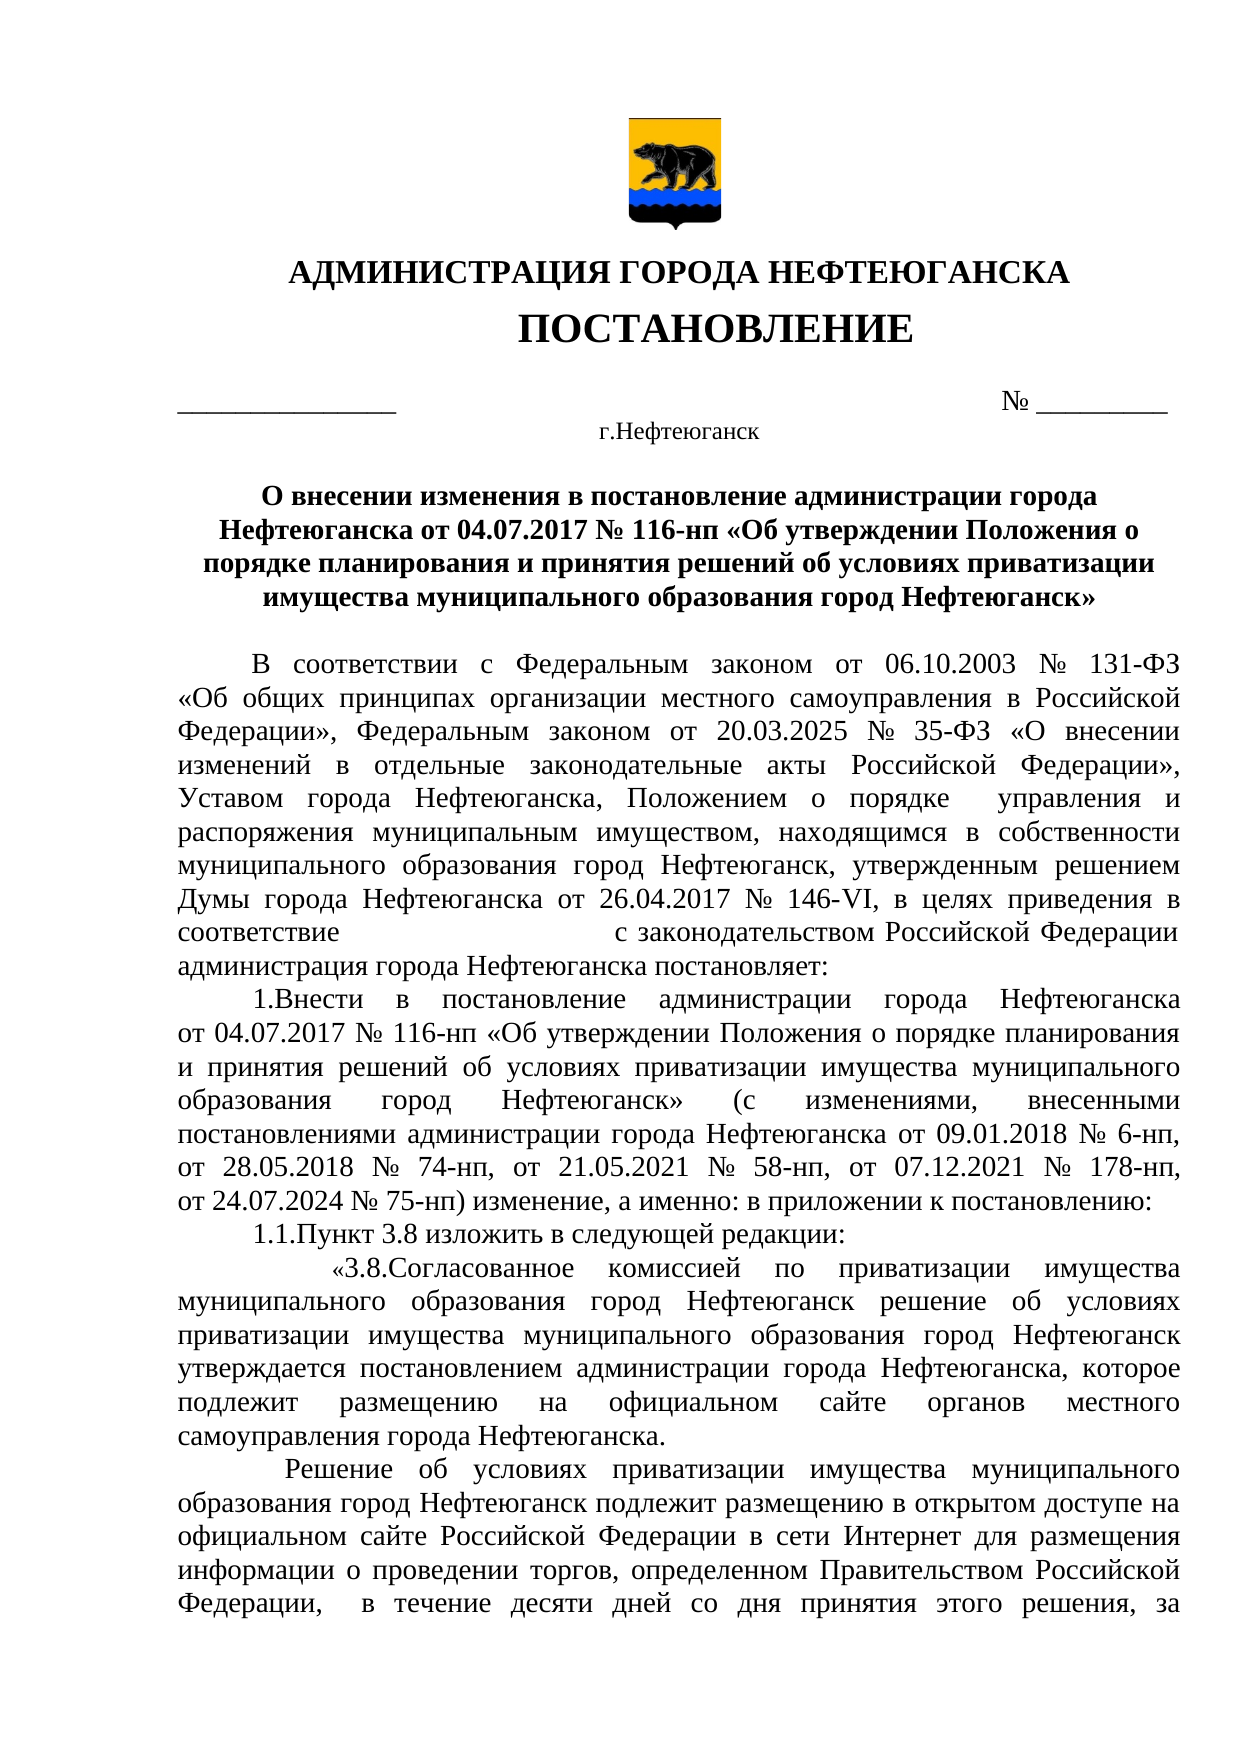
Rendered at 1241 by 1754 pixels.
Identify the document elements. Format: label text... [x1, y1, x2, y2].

text ПОСТАНОВЛЕНИЕ [177, 303, 1181, 351]
text _______________ № _________ [177, 383, 1181, 416]
text АДМИНИСТРАЦИЯ ГОРОДА НЕФТЕЮГАНСКА [177, 252, 1181, 291]
text 1.Внести в постановление администрации города Нефтеюганска от 04.07.2017 № 116-нп «Об утверждении Положения о порядке планирования и принятия решений об условиях приватизации имущества муниципального образования город Нефтеюганск» (с изменениями, внесенными постановлениями администрации города Нефтеюганска от 09.01.2018 № 6-нп, от 28.05.2018 № 74-нп, от 21.05.2021 № 58-нп, от 07.12.2021 № 178-нп, от 24.07.2024 № 75-нп) изменение, а именно: в приложении к постановлению: [177, 982, 1181, 1216]
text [177, 1451, 1181, 1619]
text О внесении изменения в постановление администрации города Нефтеюганска от 04.07.2017 № 116-нп «Об утверждении Положения о порядке планирования и принятия решений об условиях приватизации имущества муниципального образования город Нефтеюганск» [177, 478, 1181, 613]
text В соответствии с Федеральным законом от 06.10.2003 № 131-ФЗ «Об общих принципах организации местного самоуправления в Российской Федерации», Федеральным законом от 20.03.2025 № 35-ФЗ «О внесении изменений в отдельные законодательные акты Российской Федерации», Уставом города Нефтеюганска, Положением о порядке управления и распоряжения муниципальным имуществом, находящимся в собственности муниципального образования город Нефтеюганск, утвержденным решением Думы города Нефтеюганска от 26.04.2017 № 146-VI, в целях приведения в соответствие с законодательством Российской Федерации администрация города Нефтеюганска постановляет: [177, 646, 1181, 982]
text г.Нефтеюганск [177, 416, 1181, 445]
text «3.8.Согласованное комиссией по приватизации имущества муниципального образования город Нефтеюганск решение об условиях приватизации имущества муниципального образования город Нефтеюганск утверждается постановлением администрации города Нефтеюганска, которое подлежит размещению на официальном сайте органов местного самоуправления города Нефтеюганска. [177, 1250, 1181, 1451]
text 1.1.Пункт 3.8 изложить в следующей редакции: [177, 1216, 1181, 1250]
picture [627, 118, 721, 228]
